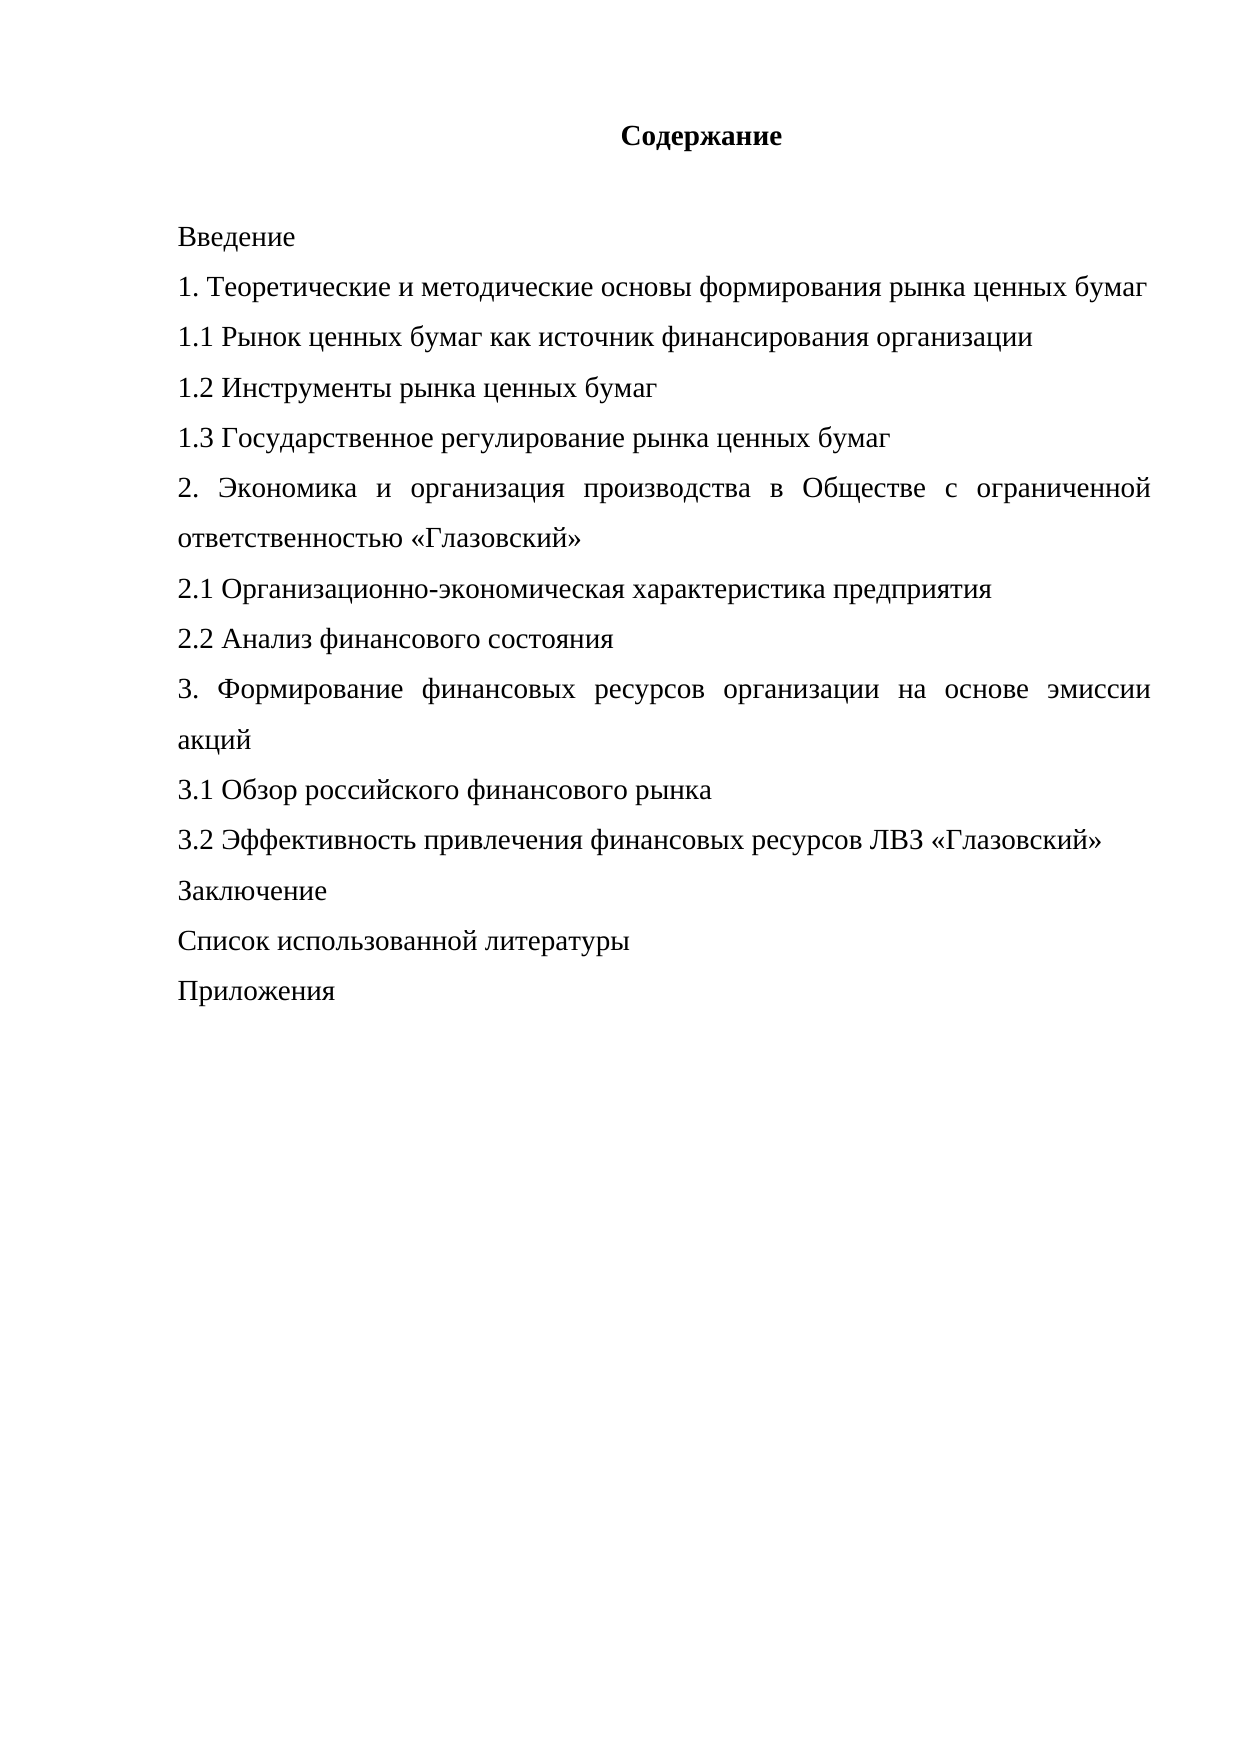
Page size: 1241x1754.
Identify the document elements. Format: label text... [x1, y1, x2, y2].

text Список использованной литературы [177, 923, 1152, 957]
text 1. Теоретические и методические основы формирования рынка ценных бумаг [177, 269, 1152, 303]
text Содержание [177, 118, 1152, 152]
text 3.2 Эффективность привлечения финансовых ресурсов ЛВЗ «Глазовский» [177, 822, 1152, 856]
text 1.1 Рынок ценных бумаг как источник финансирования организации [177, 319, 1152, 353]
text 1.3 Государственное регулирование рынка ценных бумаг [177, 420, 1152, 453]
text 2. Экономика и организация производства в Обществе с ограниченной ответственностью «Глазовский» [177, 470, 1152, 554]
text 3.1 Обзор российского финансового рынка [177, 772, 1152, 806]
text 3. Формирование финансовых ресурсов организации на основе эмиссии акций [177, 672, 1152, 755]
text Заключение [177, 873, 1152, 906]
text 2.1 Организационно-экономическая характеристика предприятия [177, 571, 1152, 604]
text Приложения [177, 973, 1152, 1007]
text Введение [177, 219, 1152, 252]
text 1.2 Инструменты рынка ценных бумаг [177, 370, 1152, 403]
text 2.2 Анализ финансового состояния [177, 621, 1152, 655]
